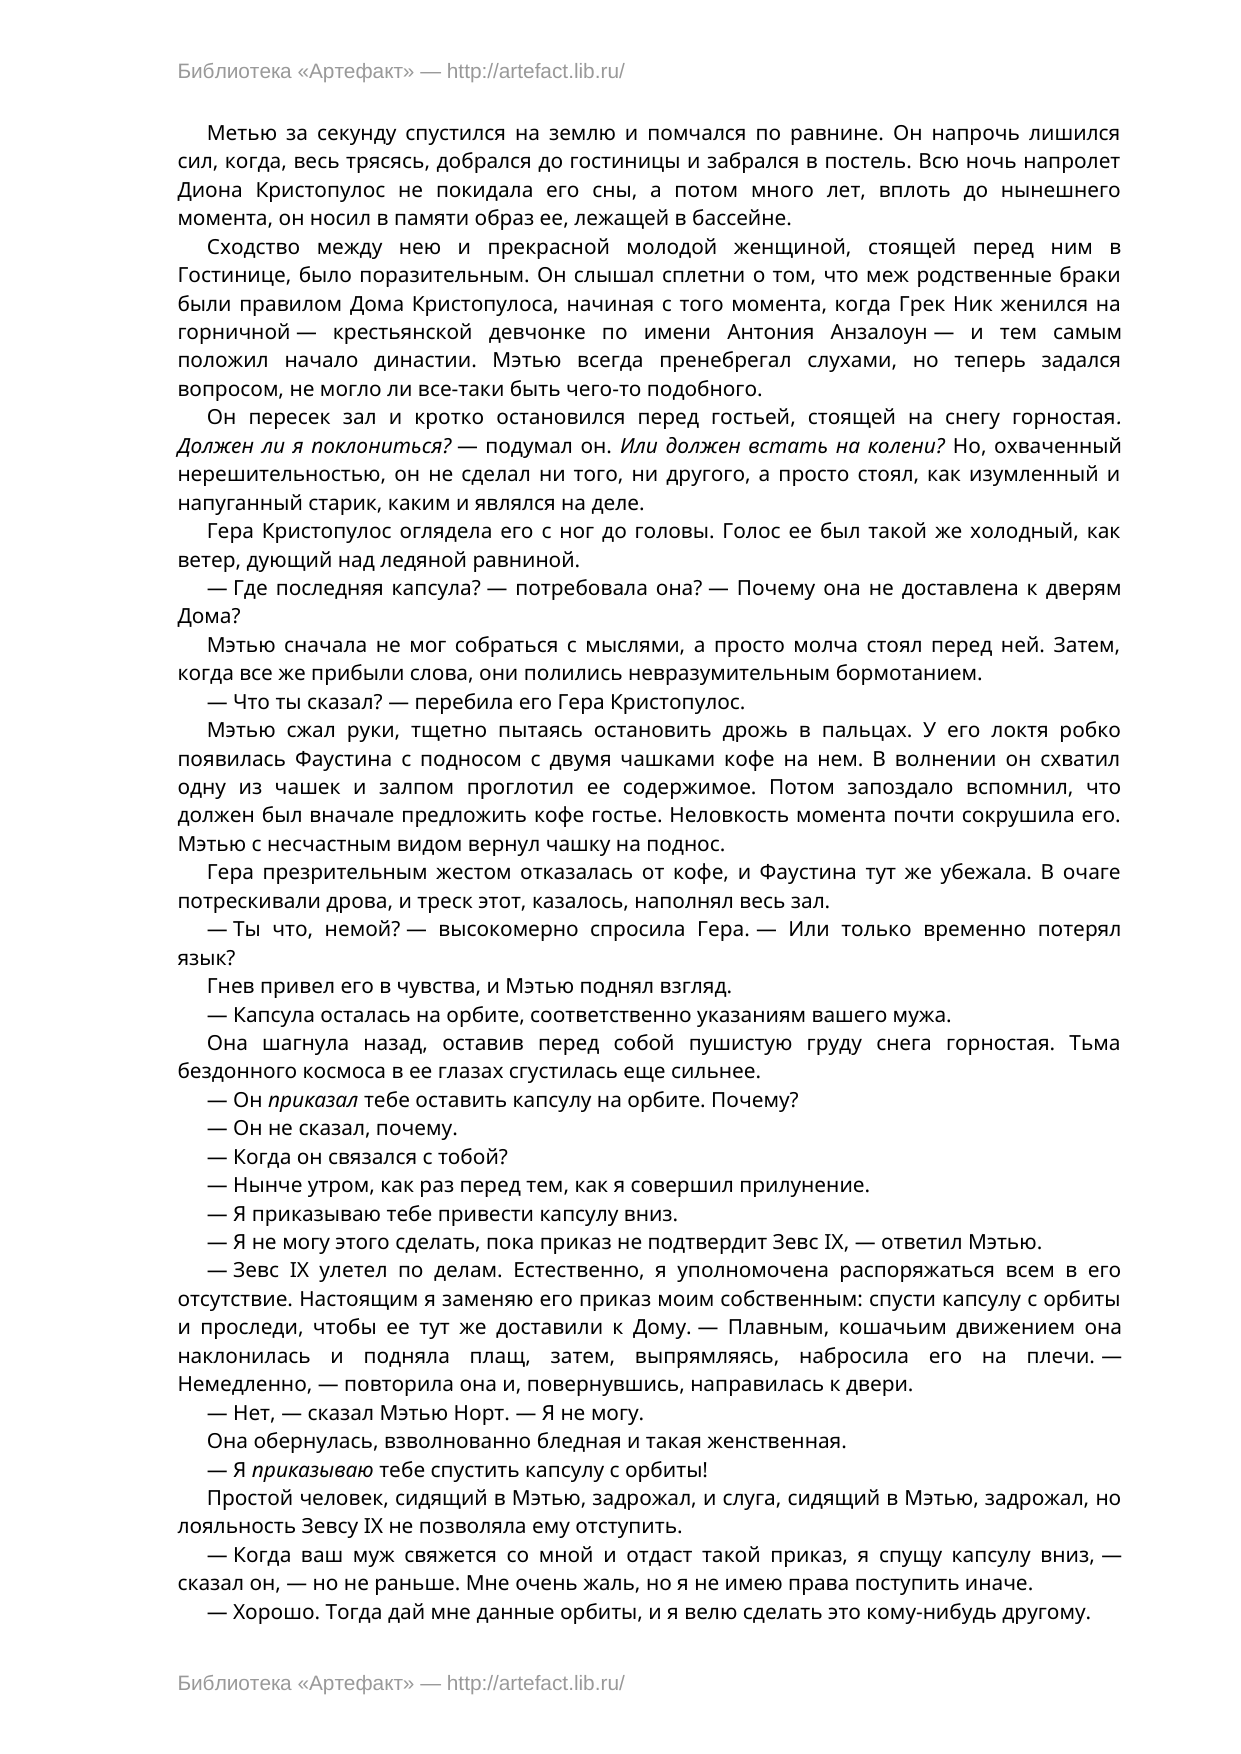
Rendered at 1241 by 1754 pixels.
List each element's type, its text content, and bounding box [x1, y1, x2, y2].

text Сходство между нею и прекрасной молодой женщиной, стоящей перед ним в Гостинице, было поразительным. Он слышал сплетни о том, что меж родственные браки были правилом Дома Кристопулоса, начиная с того момента, когда Грек Ник женился на горничной — крестьянской девчонке по имени Антония Анзалоун — и тем самым положил начало династии. Мэтью всегда пренебрегал слухами, но теперь задался вопросом, не могло ли все-таки быть чего-то подобного. [177, 232, 1122, 402]
text — Ты что, немой? — высокомерно спросила Гера. — Или только временно потерял язык? [177, 914, 1122, 971]
text Гера Кристопулос оглядела его с ног до головы. Голос ее был такой же холодный, как ветер, дующий над ледяной равниной. [177, 516, 1122, 573]
text Мэтью сначала не мог собраться с мыслями, а просто молча стоял перед ней. Затем, когда все же прибыли слова, они полились невразумительным бормотанием. [177, 630, 1122, 687]
text — Зевс IX улетел по делам. Естественно, я уполномочена распоряжаться всем в его отсутствие. Настоящим я заменяю его приказ моим собственным: спусти капсулу с орбиты и проследи, чтобы ее тут же доставили к Дому. — Плавным, кошачьим движением она наклонилась и подняла плащ, затем, выпрямляясь, набросила его на плечи. — Немедленно, — повторила она и, повернувшись, направилась к двери. [177, 1256, 1122, 1398]
text Она обернулась, взволнованно бледная и такая женственная. [177, 1426, 1122, 1455]
text — Что ты сказал? — перебила его Гера Кристопулос. [177, 687, 1122, 715]
text — Когда ваш муж свяжется со мной и отдаст такой приказ, я спущу капсулу вниз, — сказал он, — но не раньше. Мне очень жаль, но я не имею права поступить иначе. [177, 1540, 1122, 1597]
text — Хорошо. Тогда дай мне данные орбиты, и я велю сделать это кому-нибудь другому. [177, 1597, 1122, 1625]
text — Нет, — сказал Мэтью Норт. — Я не могу. [177, 1398, 1122, 1426]
text Метью за секунду спустился на землю и помчался по равнине. Он напрочь лишился сил, когда, весь трясясь, добрался до гостиницы и забрался в постель. Всю ночь напролет Диона Кристопулос не покидала его сны, а потом много лет, вплоть до нынешнего момента, он носил в памяти образ ее, лежащей в бассейне. [177, 118, 1122, 232]
text — Когда он связался с тобой? [177, 1142, 1122, 1170]
text Мэтью сжал руки, тщетно пытаясь остановить дрожь в пальцах. У его локтя робко появилась Фаустина с подносом с двумя чашками кофе на нем. В волнении он схватил одну из чашек и залпом проглотил ее содержимое. Потом запоздало вспомнил, что должен был вначале предложить кофе гостье. Неловкость момента почти сокрушила его. Мэтью с несчастным видом вернул чашку на поднос. [177, 715, 1122, 857]
text Он пересек зал и кротко остановился перед гостьей, стоящей на снегу горностая. Должен ли я поклониться? — подумал он. Или должен встать на колени? Но, охваченный нерешительностью, он не сделал ни того, ни другого, а просто стоял, как изумленный и напуганный старик, каким и являлся на деле. [177, 402, 1122, 516]
text Гнев привел его в чувства, и Мэтью поднял взгляд. [177, 971, 1122, 1000]
text Гера презрительным жестом отказалась от кофе, и Фаустина тут же убежала. В очаге потрескивали дрова, и треск этот, казалось, наполнял весь зал. [177, 857, 1122, 914]
text — Он не сказал, почему. [177, 1113, 1122, 1142]
text Простой человек, сидящий в Мэтью, задрожал, и слуга, сидящий в Мэтью, задрожал, но лояльность Зевсу IX не позволяла ему отступить. [177, 1483, 1122, 1540]
text — Он приказал тебе оставить капсулу на орбите. Почему? [177, 1085, 1122, 1113]
text — Я не могу этого сделать, пока приказ не подтвердит Зевс IX, — ответил Мэтью. [177, 1227, 1122, 1256]
text — Я приказываю тебе привести капсулу вниз. [177, 1199, 1122, 1227]
text Она шагнула назад, оставив перед собой пушистую груду снега горностая. Тьма бездонного космоса в ее глазах сгустилась еще сильнее. [177, 1028, 1122, 1085]
text — Я приказываю тебе спустить капсулу с орбиты! [177, 1455, 1122, 1483]
text — Где последняя капсула? — потребовала она? — Почему она не доставлена к дверям Дома? [177, 573, 1122, 630]
text — Нынче утром, как раз перед тем, как я совершил прилунение. [177, 1170, 1122, 1199]
text — Капсула осталась на орбите, соответственно указаниям вашего мужа. [177, 1000, 1122, 1028]
